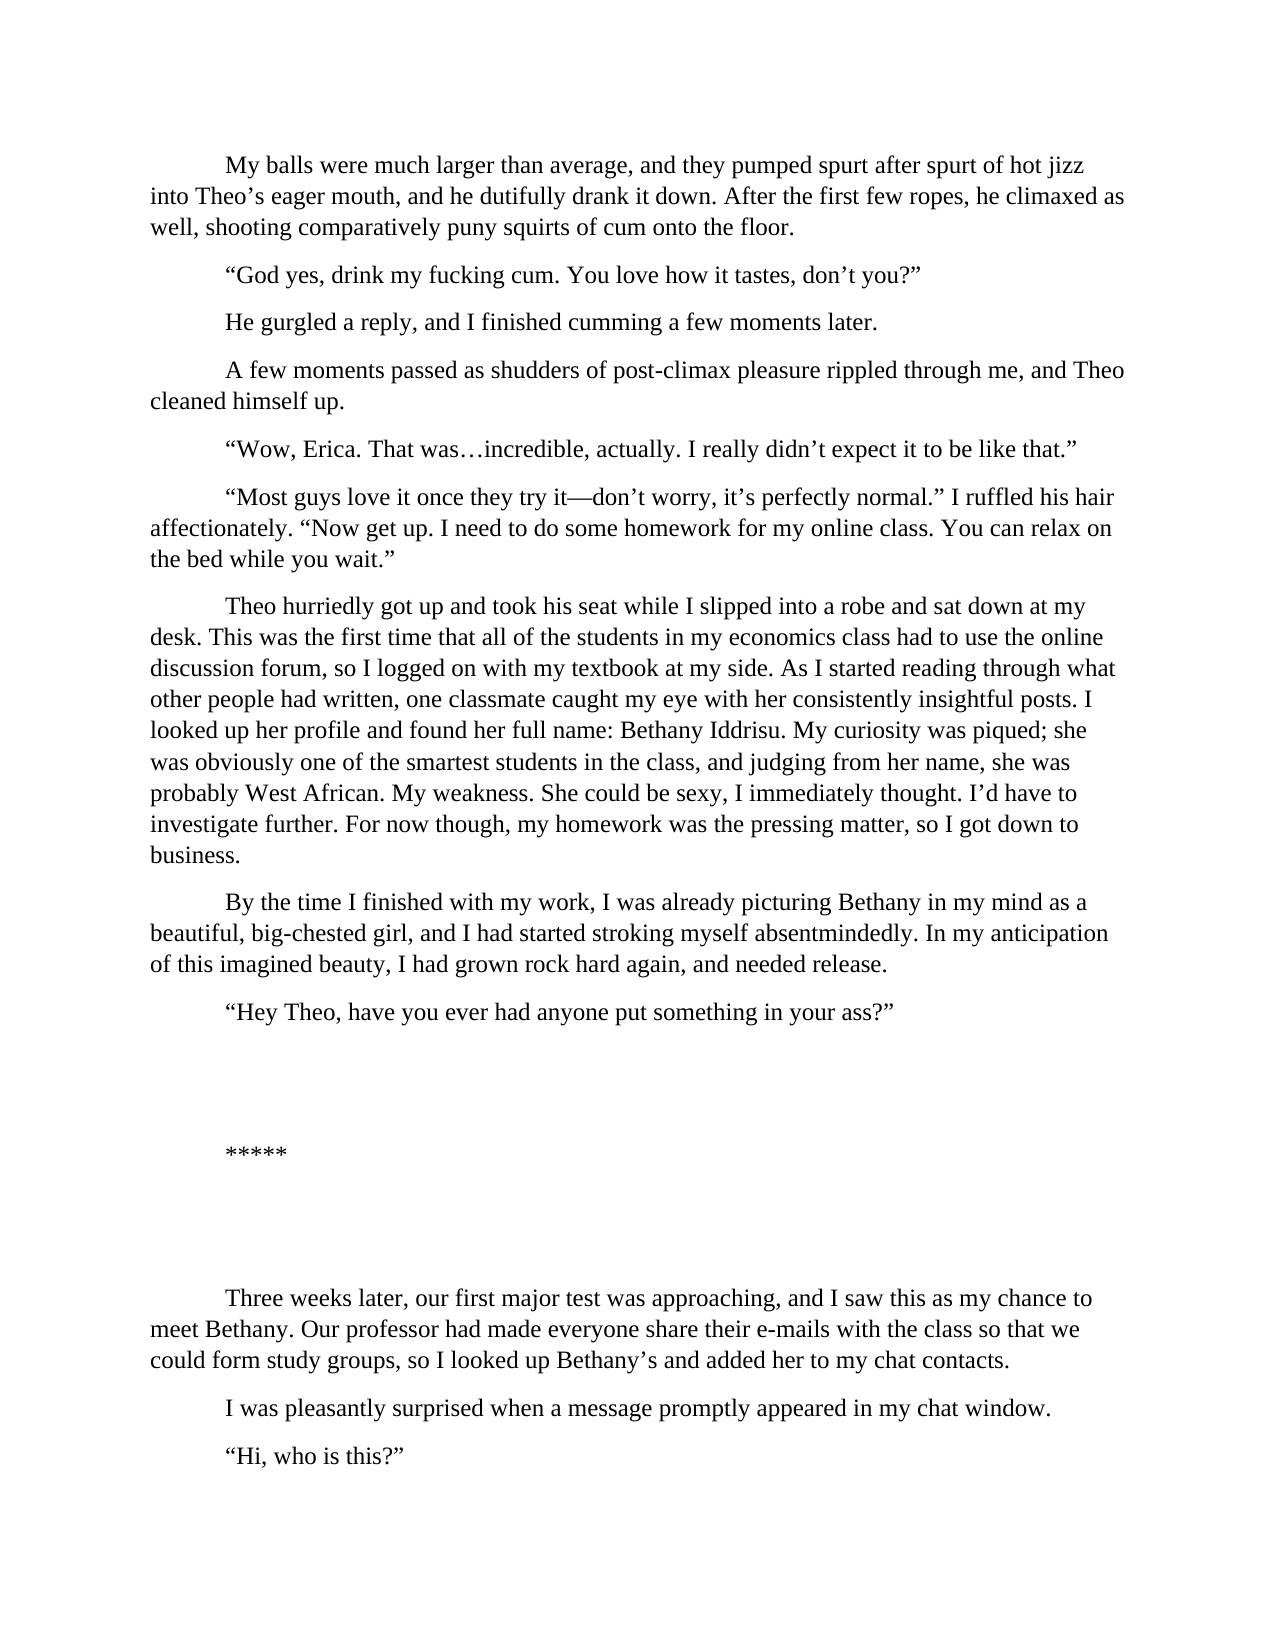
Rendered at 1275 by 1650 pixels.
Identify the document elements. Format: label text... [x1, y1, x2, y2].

text By the time I finished with my work, I was already picturing Bethany in my mind as a beautiful, big-chested girl, and I had started stroking myself absentmindedly. In my anticipation of this imagined beauty, I had grown rock hard again, and needed release. [150, 887, 1125, 978]
text “Wow, Erica. That was…incredible, actually. I really didn’t expect it to be like that.” [150, 434, 1125, 463]
text He gurgled a reply, and I finished cumming a few moments later. [150, 307, 1125, 336]
text “Hey Theo, have you ever had anyone put something in your ass?” [150, 997, 1125, 1026]
text “Hi, who is this?” [150, 1441, 1125, 1470]
text Three weeks later, our first major test was approaching, and I saw this as my chance to meet Bethany. Our professor had made everyone share their e-mails with the class so that we could form study groups, so I looked up Bethany’s and added her to my chat contacts. [150, 1283, 1125, 1374]
text I was pleasantly surprised when a message promptly appeared in my chat window. [150, 1393, 1125, 1422]
text Theo hurriedly got up and took his seat while I slipped into a robe and sat down at my desk. This was the first time that all of the students in my economics class had to use the online discussion forum, so I logged on with my textbook at my side. As I started reading through what other people had written, one classmate caught my eye with her consistently insightful posts. I looked up her profile and found her full name: Bethany Iddrisu. My curiosity was piqued; she was obviously one of the smartest students in the class, and judging from her name, she was probably West African. My weakness. She could be sexy, I immediately thought. I’d have to investigate further. For now though, my homework was the pressing matter, so I got down to business. [150, 591, 1125, 868]
text “God yes, drink my fucking cum. You love how it tastes, don’t you?” [150, 260, 1125, 288]
text A few moments passed as shudders of post-climax pleasure rippled through me, and Theo cleaned himself up. [150, 355, 1125, 415]
text “Most guys love it once they try it—don’t worry, it’s perfectly normal.” I ruffled his hair affectionately. “Now get up. I need to do some homework for my online class. You can relax on the bed while you wait.” [150, 482, 1125, 572]
text My balls were much larger than average, and they pumped spurt after spurt of hot jizz into Theo’s eager mouth, and he dutifully drank it down. After the first few ropes, he climaxed as well, shooting comparatively puny squirts of cum onto the floor. [150, 150, 1125, 241]
text ***** [150, 1140, 1125, 1169]
